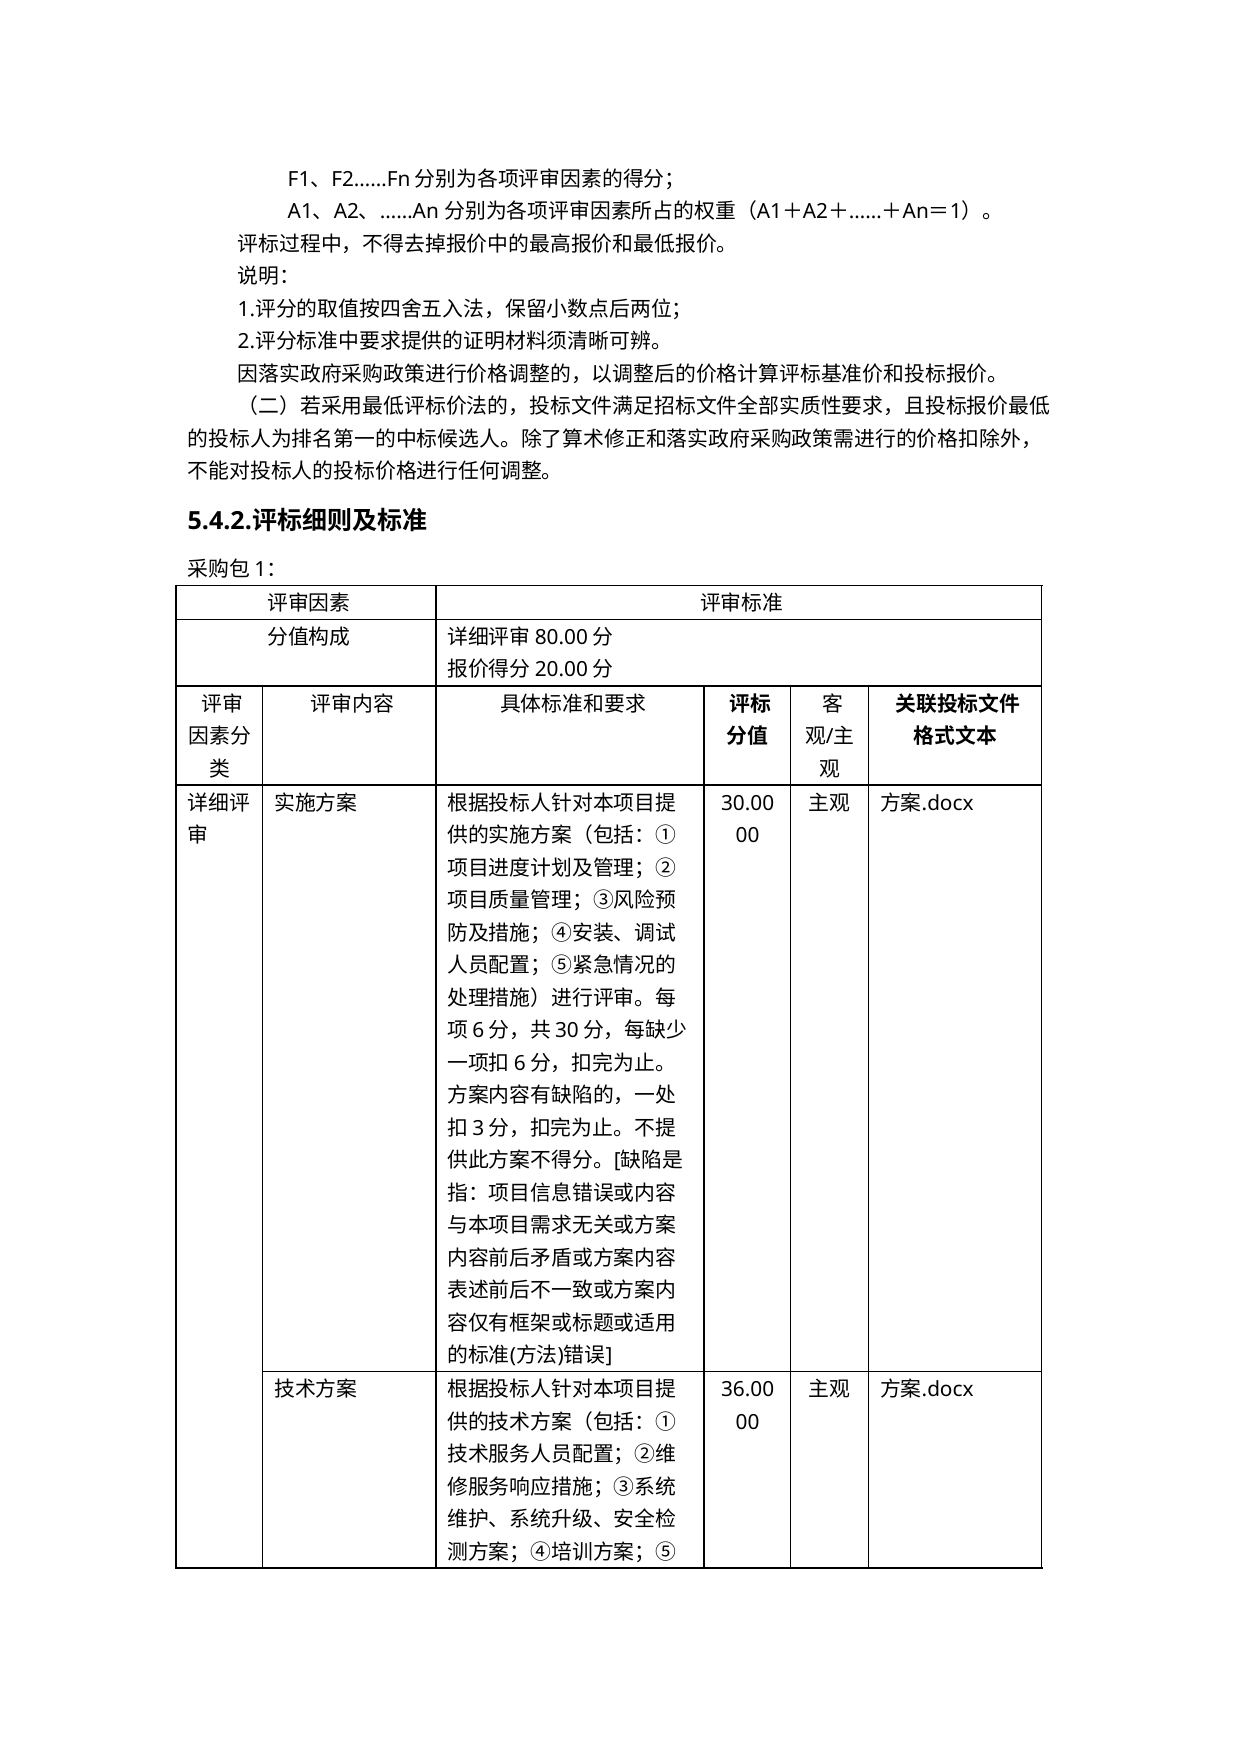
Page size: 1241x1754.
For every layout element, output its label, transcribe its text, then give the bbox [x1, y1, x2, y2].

text 说明： [187, 259, 1053, 292]
text 因落实政府采购政策进行价格调整的，以调整后的价格计算评标基准价和投标报价。 [187, 357, 1053, 389]
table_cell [437, 1372, 703, 1567]
table_cell 详细评审80.00分 报价得分20.00分 [437, 620, 1041, 685]
table_cell 评审因素分类 [177, 687, 262, 784]
table_cell 主观 [791, 1372, 868, 1567]
table_cell 具体标准和要求 [437, 687, 703, 784]
table_cell 方案.docx [869, 1372, 1041, 1567]
text F1、F2……Fn分别为各项评审因素的得分； [187, 162, 1053, 194]
table_cell 主观 [791, 786, 868, 1371]
text A1、A2、……An 分别为各项评审因素所占的权重（A1＋A2＋……＋An＝1）。 [187, 194, 1053, 227]
text （二）若采用最低评标价法的，投标文件满足招标文件全部实质性要求，且投标报价最低的投标人为排名第一的中标候选人。除了算术修正和落实政府采购政策需进行的价格扣除外，不能对投标人的投标价格进行任何调整。 [187, 389, 1053, 487]
table_cell 根据投标人针对本项目提供的实施方案（包括：①项目进度计划及管理；②项目质量管理；③风险预防及措施；④安装、调试人员配置；⑤紧急情况的处理措施）进行评审。每项6分，共30分，每缺少一项扣6分，扣完为止。方案内容有缺陷的，一处扣3分，扣完为止。不提供此方案不得分。[缺陷是指：项目信息错误或内容与本项目需求无关或方案内容前后矛盾或方案内容表述前后不一致或方案内容仅有框架或标题或适用的标准(方法)错误] [437, 786, 703, 1371]
table_cell 30.0000 [705, 786, 790, 1371]
table_cell 客观/主观 [791, 687, 868, 784]
table_header 评审因素 [177, 586, 435, 618]
table_cell 36.0000 [705, 1372, 790, 1567]
table_cell 分值构成 [177, 620, 435, 685]
table_header 评审标准 [437, 586, 1041, 618]
text 2.评分标准中要求提供的证明材料须清晰可辨。 [187, 324, 1053, 357]
table_cell 技术方案 [263, 1372, 435, 1567]
table_cell 方案.docx [869, 786, 1041, 1371]
text 5.4.2.评标细则及标准 [187, 487, 1053, 552]
table_cell 关联投标文件格式文本 [869, 687, 1041, 784]
text 评标过程中，不得去掉报价中的最高报价和最低报价。 [187, 227, 1053, 259]
text 1.评分的取值按四舍五入法，保留小数点后两位； [187, 292, 1053, 324]
table_cell 实施方案 [263, 786, 435, 1371]
table_cell 评审内容 [263, 687, 435, 784]
text 采购包1： [187, 552, 1053, 584]
table_cell 评标分值 [705, 687, 790, 784]
table_cell 详细评审 [177, 786, 262, 1567]
